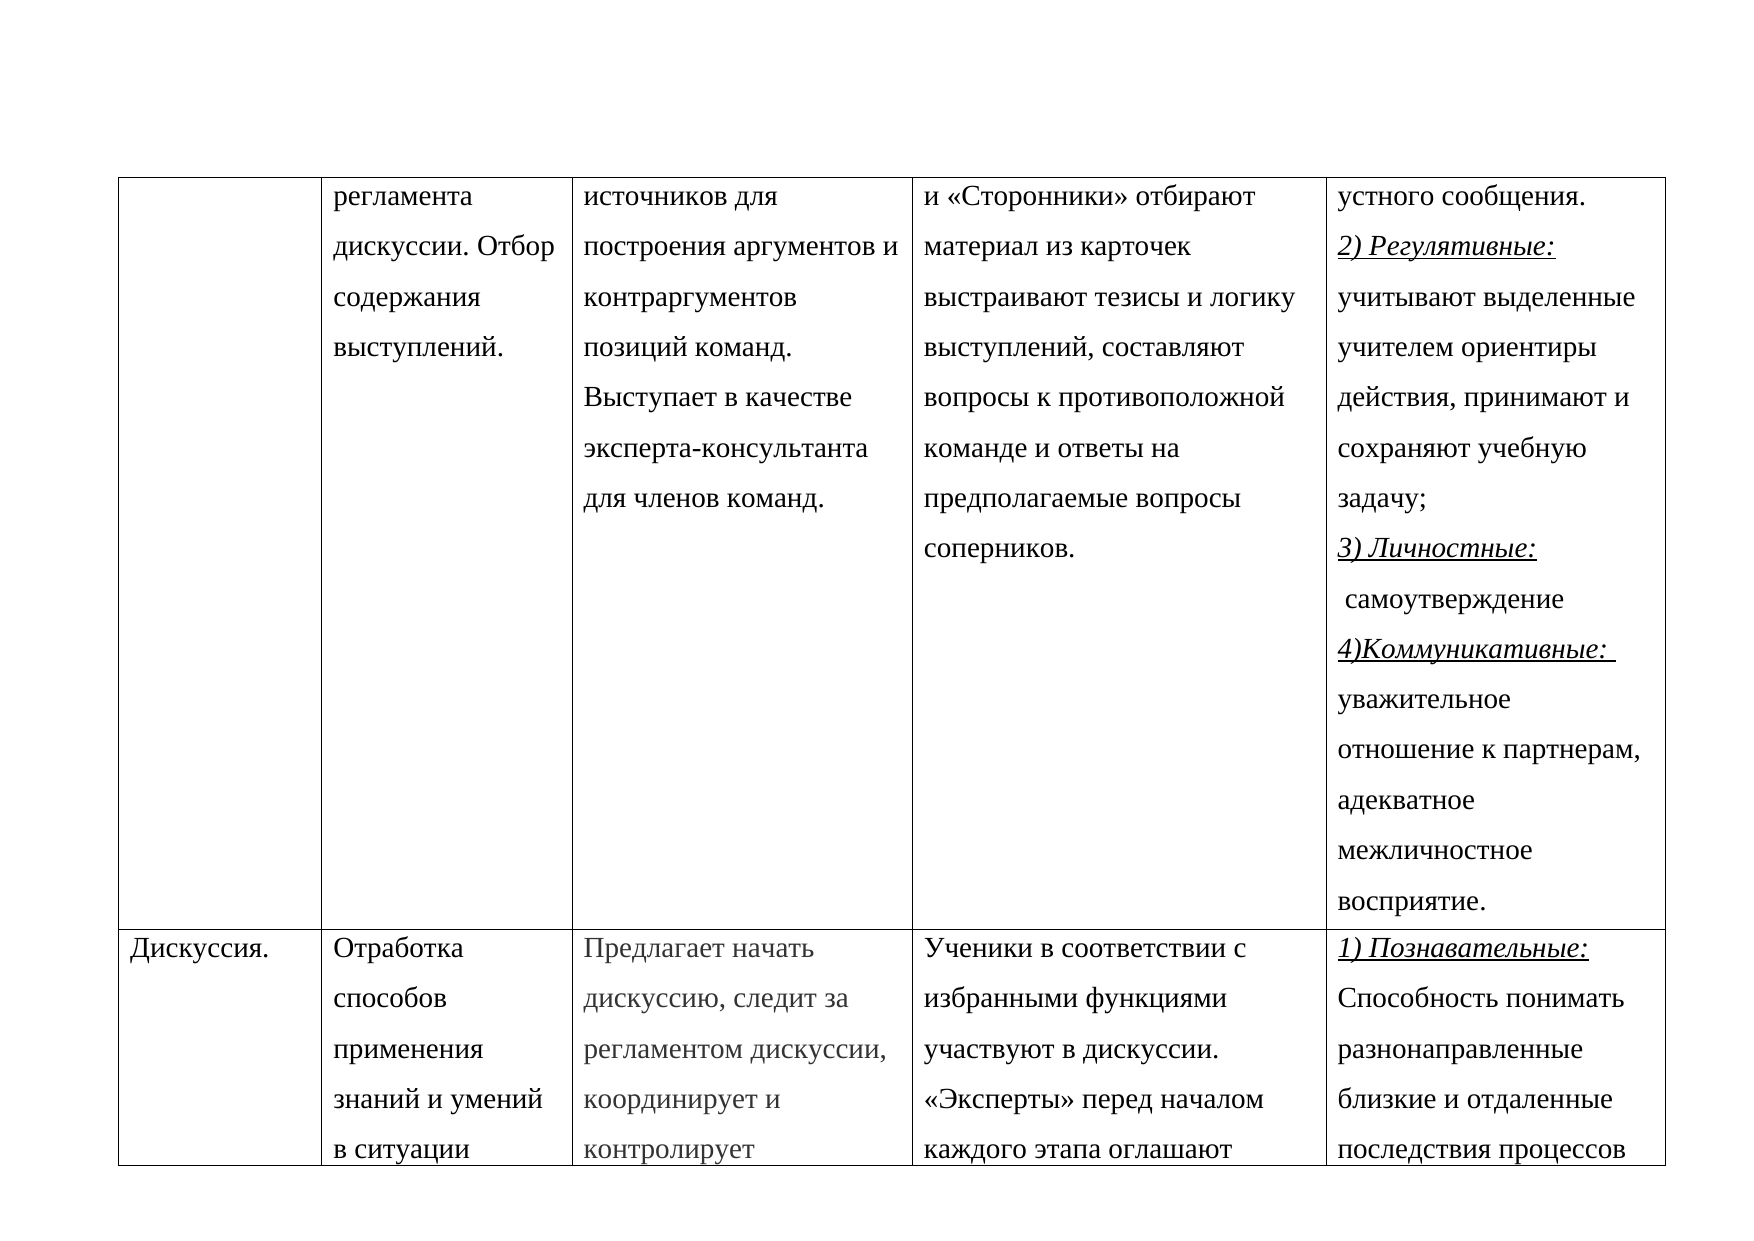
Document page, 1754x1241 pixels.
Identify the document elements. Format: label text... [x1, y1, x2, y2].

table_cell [573, 178, 912, 929]
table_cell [913, 930, 1326, 1165]
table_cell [913, 178, 1326, 929]
table_cell Дискуссия. [119, 930, 321, 1165]
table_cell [1327, 178, 1665, 929]
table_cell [119, 178, 321, 929]
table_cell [322, 178, 572, 929]
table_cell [1327, 930, 1665, 1165]
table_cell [322, 930, 572, 1165]
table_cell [573, 930, 912, 1165]
